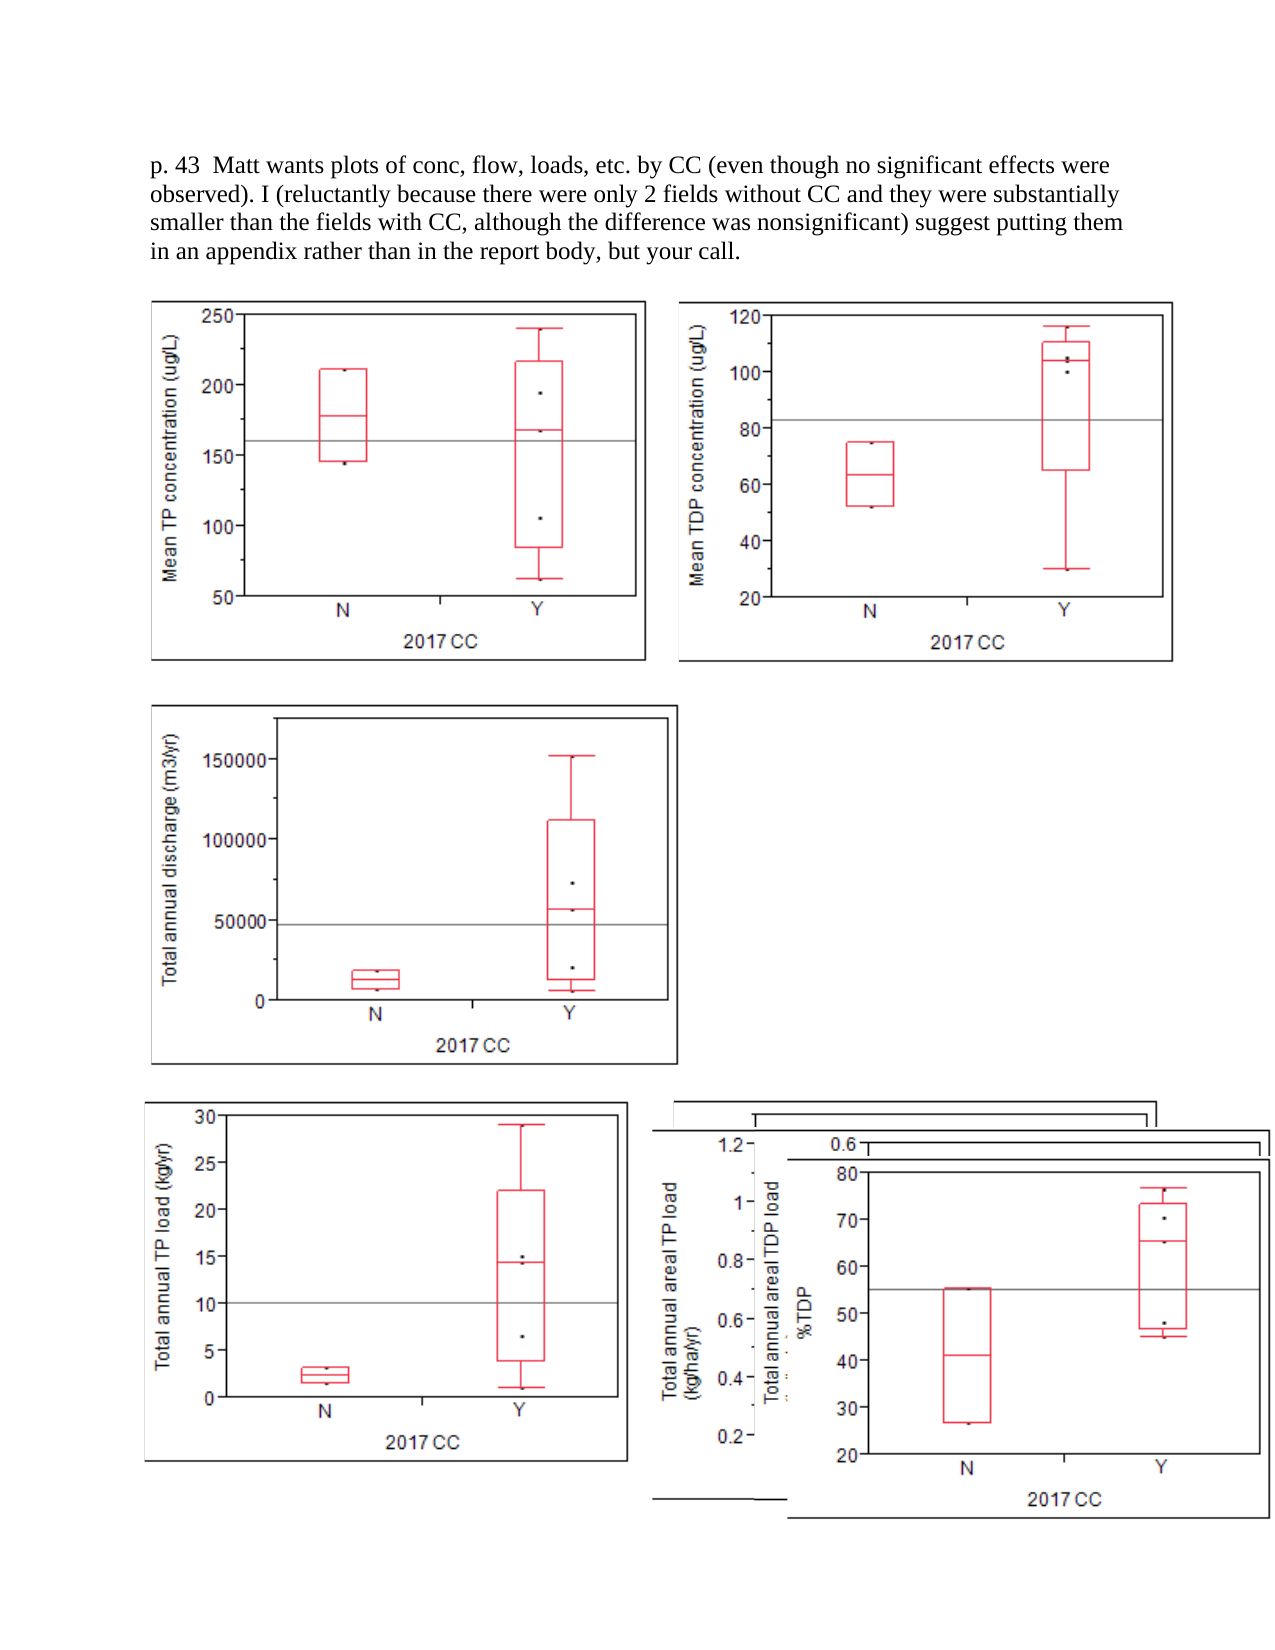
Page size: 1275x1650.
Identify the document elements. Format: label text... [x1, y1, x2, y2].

picture [150, 702, 682, 1075]
picture [677, 299, 1175, 672]
picture [650, 1098, 1274, 1529]
picture [150, 298, 647, 671]
picture [143, 1099, 631, 1472]
text p. 43 Matt wants plots of conc, flow, loads, etc. by CC (even though no significant effects were observed). I (reluctantly because there were only 2 fields without CC and they were substantially smaller than the fields with CC, although the difference was nonsignificant) suggest putting them in an appendix rather than in the report body, but your call. [150, 150, 1125, 265]
